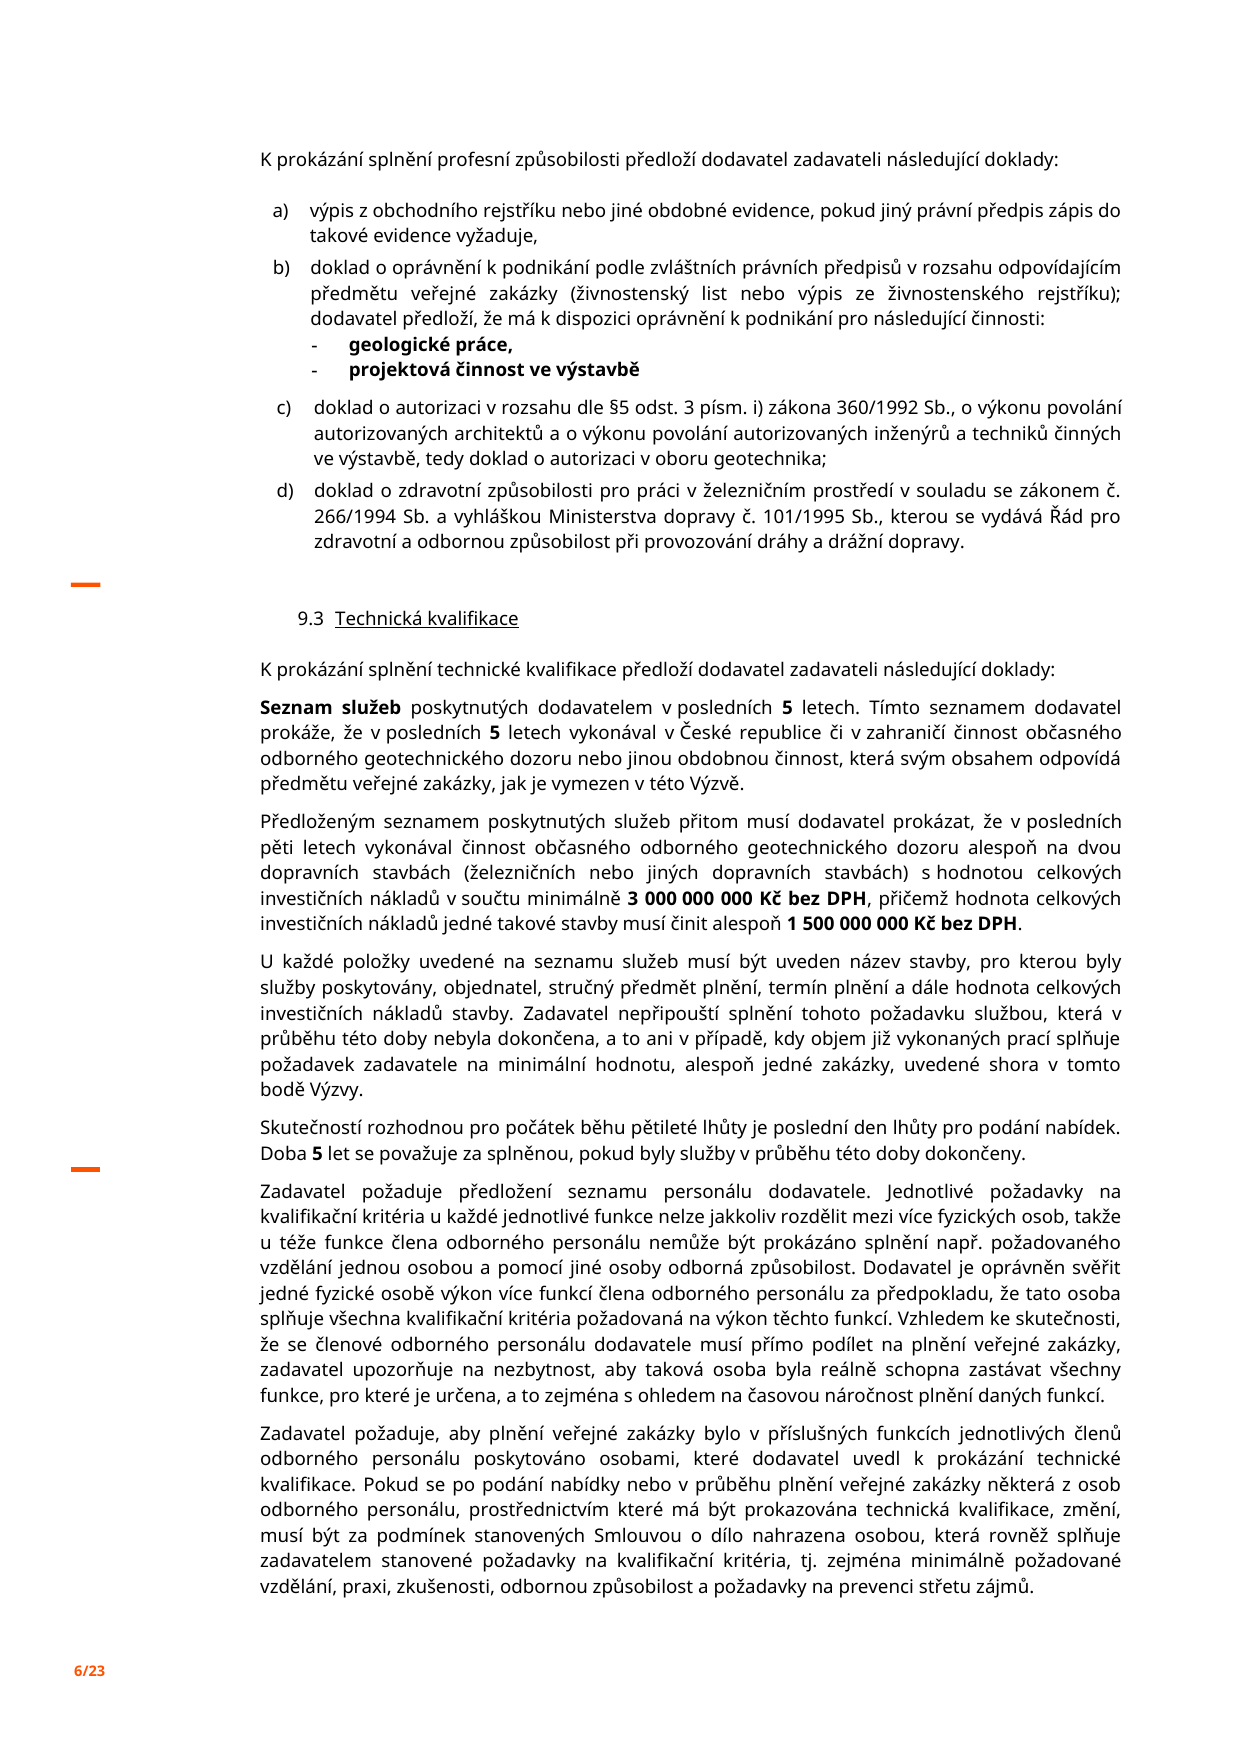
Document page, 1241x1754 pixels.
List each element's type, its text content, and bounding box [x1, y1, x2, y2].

list doklad o oprávnění k podnikání podle zvláštních právních předpisů v rozsahu odpovídajícím předmětu veřejné zakázky (živnostenský list nebo výpis ze živnostenského rejstříku); dodavatel předloží, že má k dispozici oprávnění k podnikání pro následující činnosti: [273, 254, 1122, 331]
text K prokázání splnění profesní způsobilosti předloží dodavatel zadavateli následující doklady: [260, 146, 1122, 172]
text Skutečností rozhodnou pro počátek běhu pětileté lhůty je poslední den lhůty pro podání nabídek. Doba 5 let se považuje za splněnou, pokud byly služby v průběhu této doby dokončeny. [260, 1114, 1122, 1165]
text U každé položky uvedené na seznamu služeb musí být uveden název stavby, pro kterou byly služby poskytovány, objednatel, stručný předmět plnění, termín plnění a dále hodnota celkových investičních nákladů stavby. Zadavatel nepřipouští splnění tohoto požadavku službou, která v průběhu této doby nebyla dokončena, a to ani v případě, kdy objem již vykonaných prací splňuje požadavek zadavatele na minimální hodnotu, alespoň jedné zakázky, uvedené shora v tomto bodě Výzvy. [260, 949, 1122, 1102]
text Zadavatel požaduje předložení seznamu personálu dodavatele. Jednotlivé požadavky na kvalifikační kritéria u každé jednotlivé funkce nelze jakkoliv rozdělit mezi více fyzických osob, takže u téže funkce člena odborného personálu nemůže být prokázáno splnění např. požadovaného vzdělání jednou osobou a pomocí jiné osoby odborná způsobilost. Dodavatel je oprávněn svěřit jedné fyzické osobě výkon více funkcí člena odborného personálu za předpokladu, že tato osoba splňuje všechna kvalifikační kritéria požadovaná na výkon těchto funkcí. Vzhledem ke skutečnosti, že se členové odborného personálu dodavatele musí přímo podílet na plnění veřejné zakázky, zadavatel upozorňuje na nezbytnost, aby taková osoba byla reálně schopna zastávat všechny funkce, pro které je určena, a to zejména s ohledem na časovou náročnost plnění daných funkcí. [260, 1178, 1122, 1408]
text Předloženým seznamem poskytnutých služeb přitom musí dodavatel prokázat, že v posledních pěti letech vykonával činnost občasného odborného geotechnického dozoru alespoň na dvou dopravních stavbách (železničních nebo jiných dopravních stavbách) s hodnotou celkových investičních nákladů v součtu minimálně 3 000 000 000 Kč bez DPH, přičemž hodnota celkových investičních nákladů jedné takové stavby musí činit alespoň 1 500 000 000 Kč bez DPH. [260, 809, 1122, 936]
list doklad o zdravotní způsobilosti pro práci v železničním prostředí v souladu se zákonem č. 266/1994 Sb. a vyhláškou Ministerstva dopravy č. 101/1995 Sb., kterou se vydává Řád pro zdravotní a odbornou způsobilost při provozování dráhy a drážní dopravy. [276, 477, 1122, 554]
list výpis z obchodního rejstříku nebo jiné obdobné evidence, pokud jiný právní předpis zápis do takové evidence vyžaduje, [272, 197, 1122, 248]
list doklad o autorizaci v rozsahu dle §5 odst. 3 písm. i) zákona 360/1992 Sb., o výkonu povolání autorizovaných architektů a o výkonu povolání autorizovaných inženýrů a techniků činných ve výstavbě, tedy doklad o autorizaci v oboru geotechnika; [276, 394, 1122, 471]
list Technická kvalifikace [297, 605, 1122, 631]
list Seznam služeb poskytnutých dodavatelem v posledních 5 letech. Tímto seznamem dodavatel prokáže, že v posledních 5 letech vykonával v České republice či v zahraničí činnost občasného odborného geotechnického dozoru nebo jinou obdobnou činnost, která svým obsahem odpovídá předmětu veřejné zakázky, jak je vymezen v této Výzvě. [260, 694, 1122, 796]
text K prokázání splnění technické kvalifikace předloží dodavatel zadavateli následující doklady: [260, 656, 1122, 682]
text Zadavatel požaduje, aby plnění veřejné zakázky bylo v příslušných funkcích jednotlivých členů odborného personálu poskytováno osobami, které dodavatel uvedl k prokázání technické kvalifikace. Pokud se po podání nabídky nebo v průběhu plnění veřejné zakázky některá z osob odborného personálu, prostřednictvím které má být prokazována technická kvalifikace, změní, musí být za podmínek stanovených Smlouvou o dílo nahrazena osobou, která rovněž splňuje zadavatelem stanovené požadavky na kvalifikační kritéria, tj. zejména minimálně požadované vzdělání, praxi, zkušenosti, odbornou způsobilost a požadavky na prevenci střetu zájmů. [260, 1420, 1122, 1599]
list geologické práce, [311, 331, 1108, 357]
list projektová činnost ve výstavbě [311, 357, 1108, 382]
